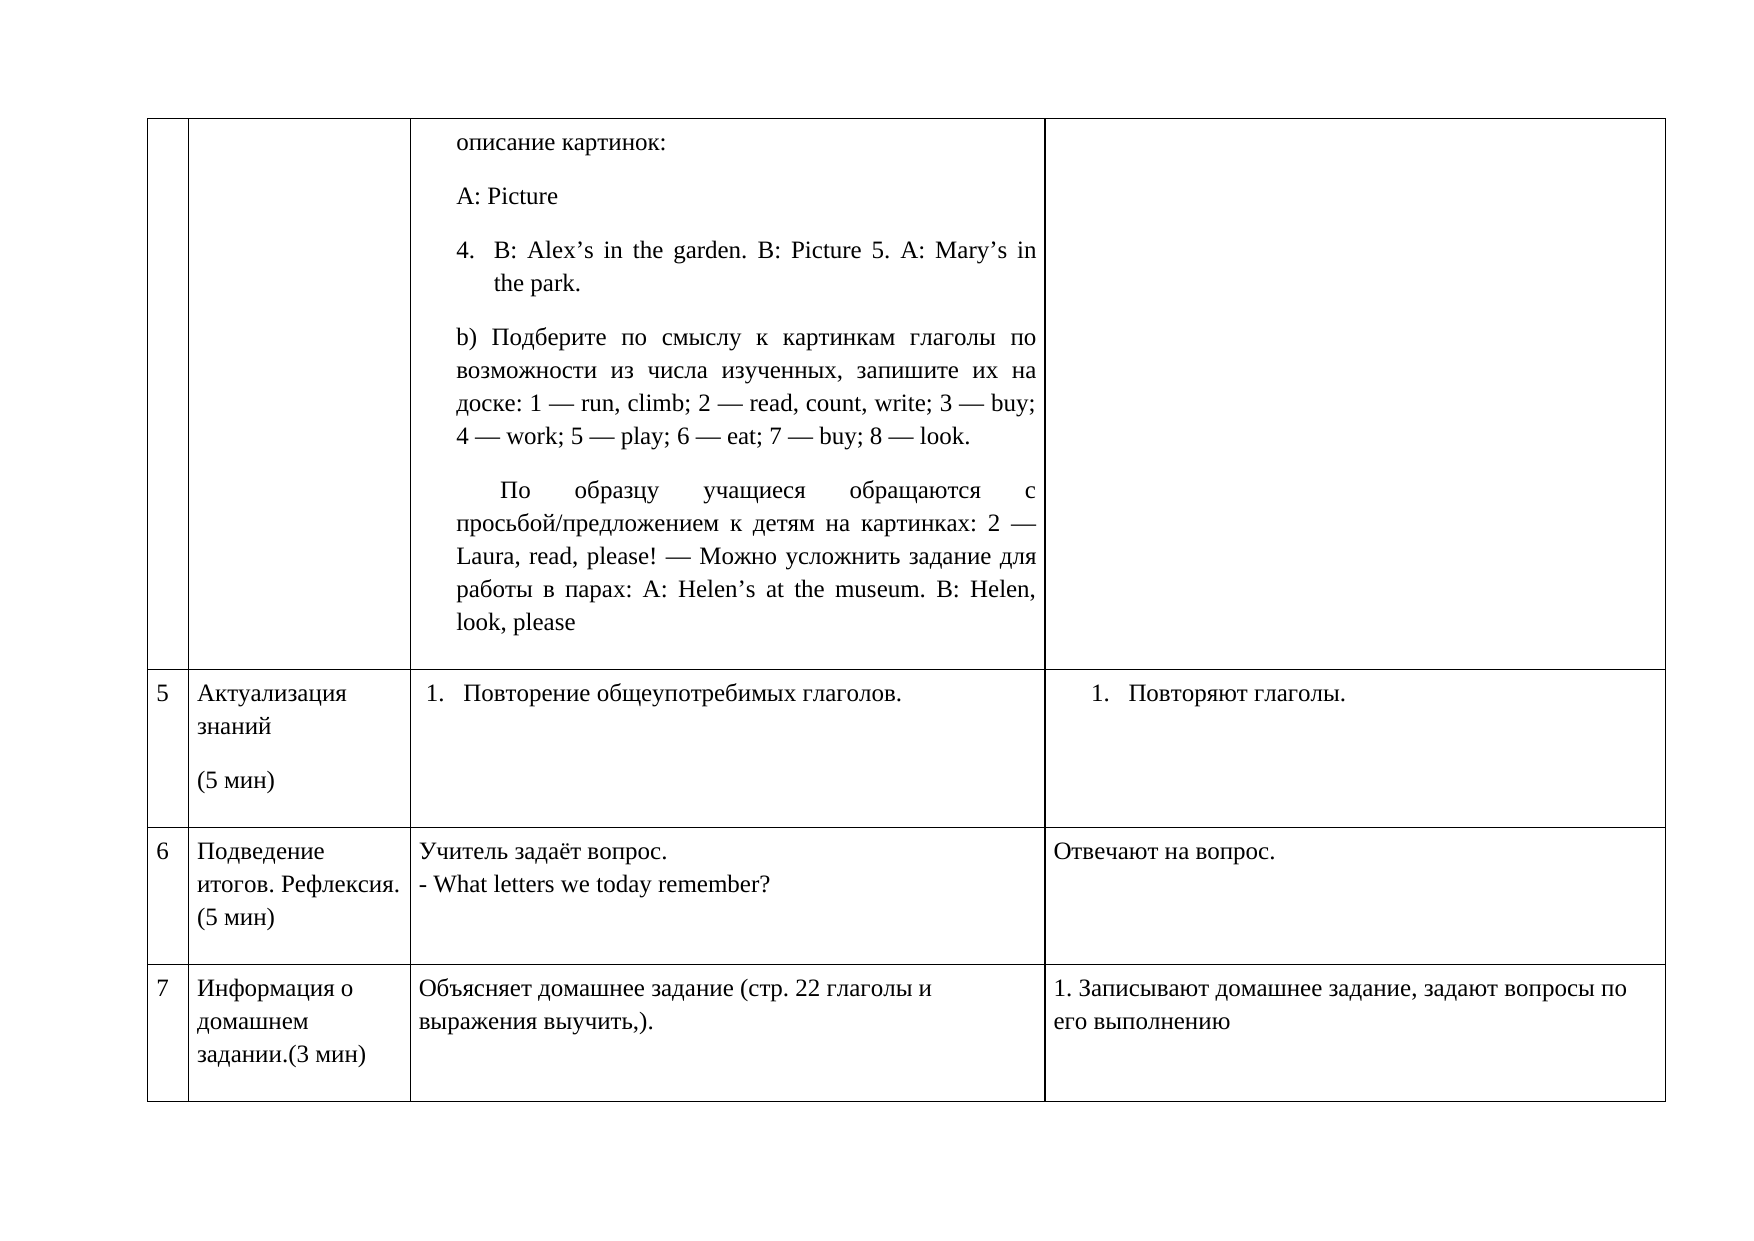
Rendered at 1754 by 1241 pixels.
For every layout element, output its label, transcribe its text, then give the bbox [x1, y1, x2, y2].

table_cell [189, 119, 410, 669]
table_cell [1046, 119, 1665, 669]
table_cell Повторяют глаголы. [1046, 670, 1665, 827]
table_cell 7 [148, 965, 188, 1101]
table_cell 5 [148, 670, 188, 827]
table_cell Повторение общеупотребимых глаголов. [411, 670, 1044, 827]
table_cell Отвечают на вопрос. [1046, 828, 1665, 964]
table_cell Актуализация знаний (5 мин) [189, 670, 410, 827]
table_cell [411, 119, 1044, 669]
table_cell Учитель задаёт вопрос. - What letters we today remember? [411, 828, 1044, 964]
table_cell Подведение итогов. Рефлексия. (5 мин) [189, 828, 410, 964]
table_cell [1046, 965, 1665, 1101]
table_cell 3 [148, 119, 188, 669]
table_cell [189, 965, 410, 1101]
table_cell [411, 965, 1044, 1101]
table_cell 6 [148, 828, 188, 964]
